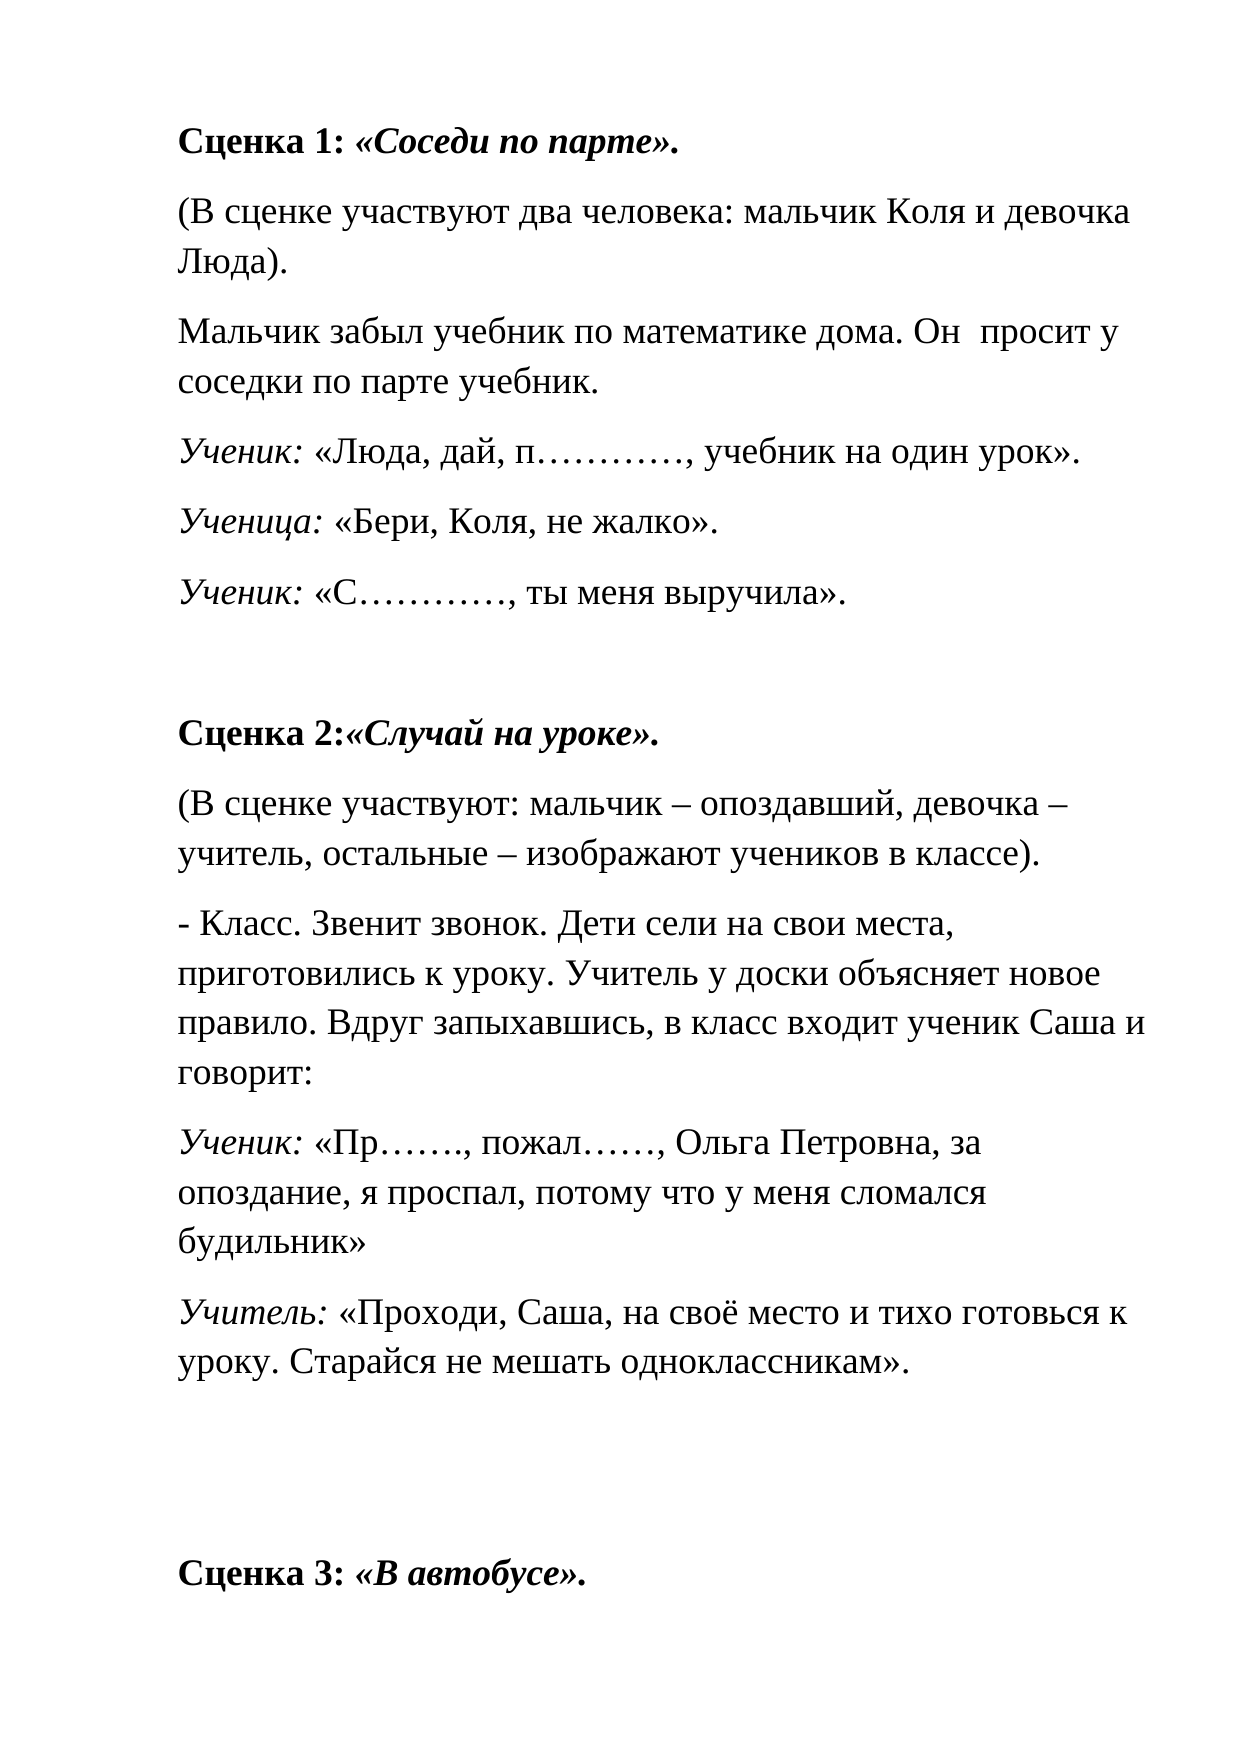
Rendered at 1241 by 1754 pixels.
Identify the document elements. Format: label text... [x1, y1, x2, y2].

text (В сценке участвуют: мальчик – опоздавший, девочка – учитель, остальные – изображают учеников в классе). [177, 781, 1152, 873]
text Сценка 3: «В автобусе». [177, 1550, 1152, 1593]
text Ученик: «С…………, ты меня выручила». [177, 569, 1152, 612]
text Сценка 1: «Соседи по парте». [177, 118, 1152, 161]
text (В сценке участвуют два человека: мальчик Коля и девочка Люда). [177, 188, 1152, 281]
text Ученица: «Бери, Коля, не жалко». [177, 499, 1152, 542]
text Учитель: «Проходи, Саша, на своё место и тихо готовься к уроку. Старайся не мешать одноклассникам». [177, 1289, 1152, 1382]
text Ученик: «Люда, дай, п…………, учебник на один урок». [177, 428, 1152, 472]
text Мальчик забыл учебник по математике дома. Он просит у соседки по парте учебник. [177, 308, 1152, 401]
text Сценка 2:«Случай на уроке». [177, 710, 1152, 753]
text - Класс. Звенит звонок. Дети сели на свои места, приготовились к уроку. Учитель у доски объясняет новое правило. Вдруг запыхавшись, в класс входит ученик Саша и говорит: [177, 901, 1152, 1092]
text Ученик: «Пр……., пожал……, Ольга Петровна, за опоздание, я проспал, потому что у меня сломался будильник» [177, 1120, 1152, 1262]
